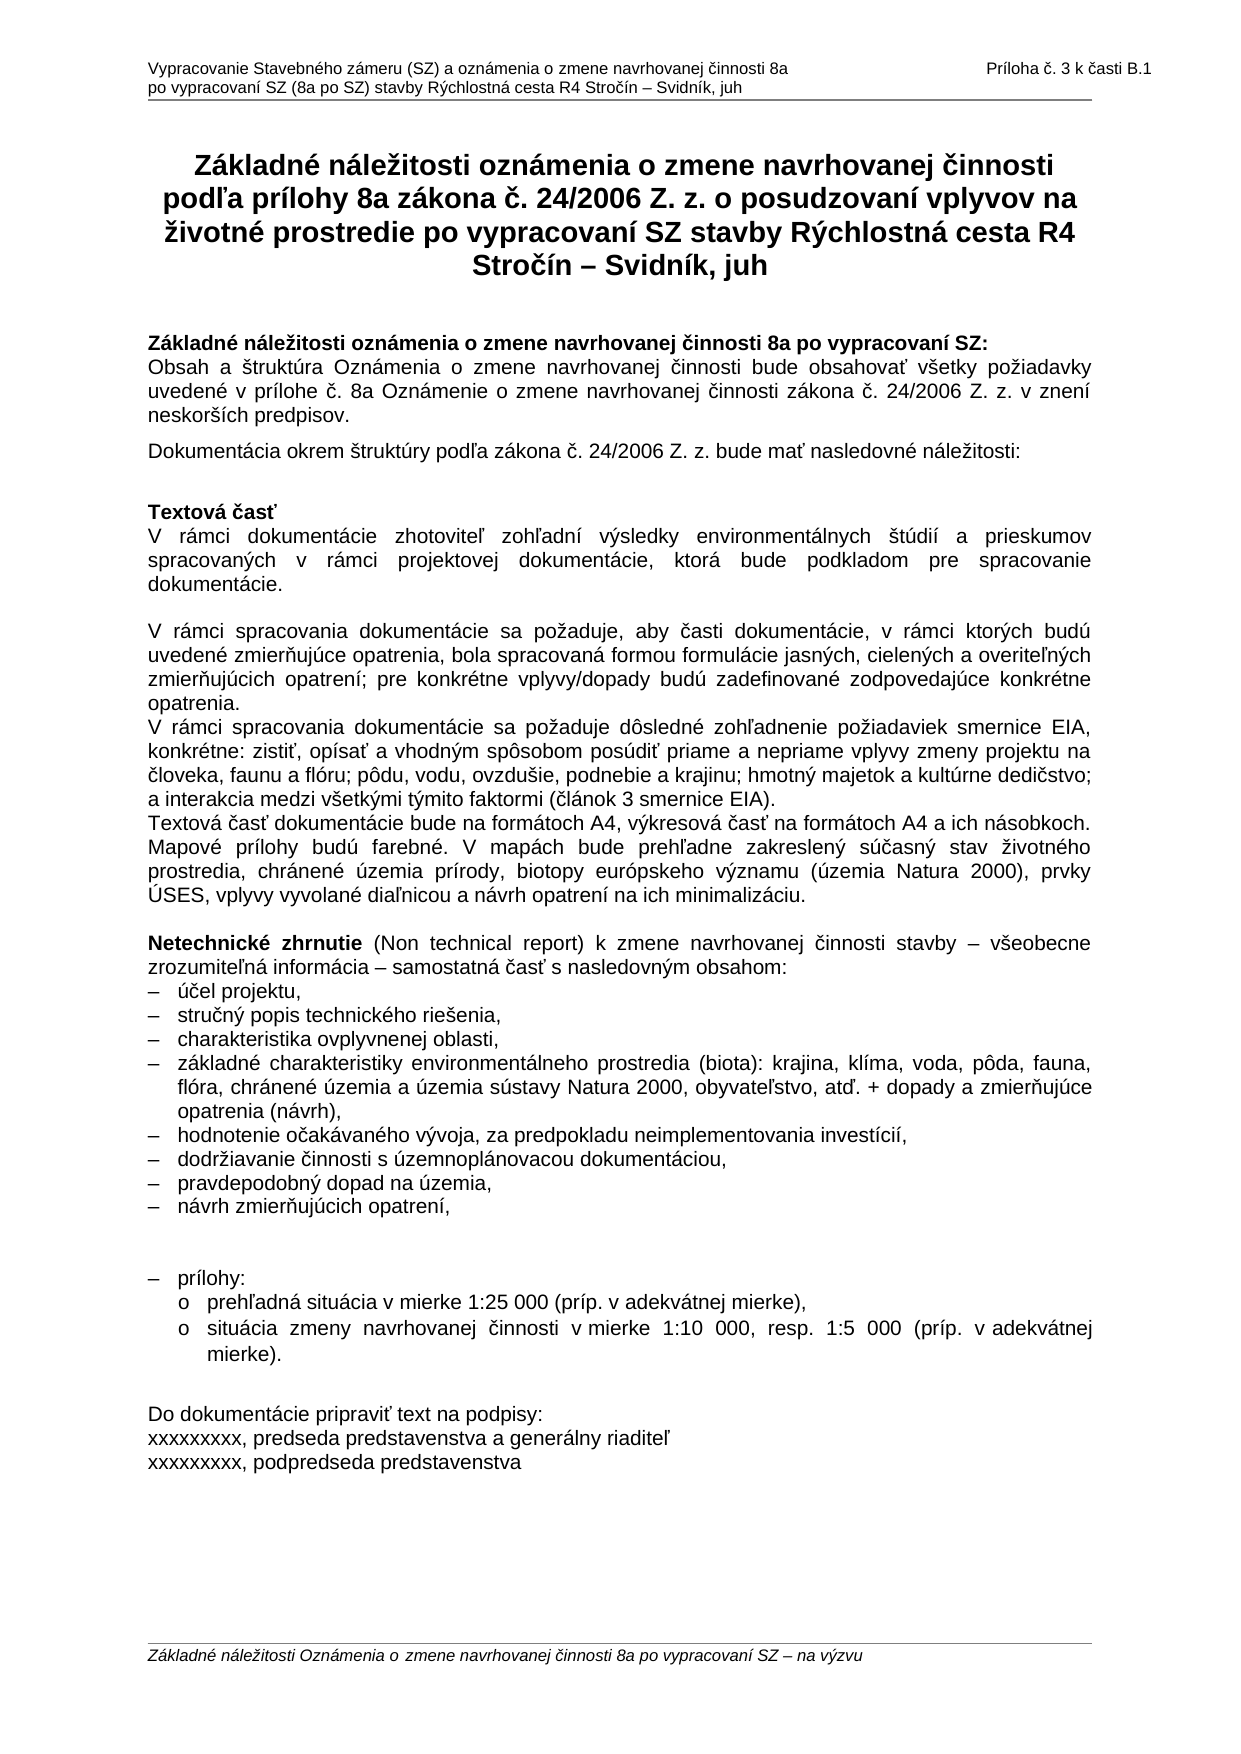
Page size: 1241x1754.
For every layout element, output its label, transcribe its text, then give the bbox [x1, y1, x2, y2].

list stručný popis technického riešenia, [148, 1003, 1092, 1027]
list charakteristika ovplyvnenej oblasti, [148, 1027, 1092, 1051]
text Do dokumentácie pripraviť text na podpisy: [148, 1402, 1092, 1426]
text xxxxxxxxx, podpredseda predstavenstva [148, 1450, 1092, 1474]
text Textová časť dokumentácie bude na formátoch A4, výkresová časť na formátoch A4 a ich násobkoch. Mapové prílohy budú farebné. V mapách bude prehľadne zakreslený súčasný stav životného prostredia, chránené územia prírody, biotopy európskeho významu (územia Natura 2000), prvky ÚSES, vplyvy vyvolané diaľnicou a návrh opatrení na ich minimalizáciu. [148, 811, 1092, 907]
list účel projektu, [148, 979, 1092, 1003]
text Obsah a štruktúra Oznámenia o zmene navrhovanej činnosti bude obsahovať všetky požiadavky uvedené v prílohe č. 8a Oznámenie o zmene navrhovanej činnosti zákona č. 24/2006 Z. z. v znení neskorších predpisov. [148, 355, 1092, 427]
list hodnotenie očakávaného vývoja, za predpokladu neimplementovania investícií, [148, 1122, 1092, 1146]
list pravdepodobný dopad na územia, [148, 1170, 1092, 1194]
list základné charakteristiky environmentálneho prostredia (biota): krajina, klíma, voda, pôda, fauna, flóra, chránené územia a územia sústavy Natura 2000, obyvateľstvo, atď. + dopady a zmierňujúce opatrenia (návrh), [148, 1051, 1092, 1122]
list prílohy: [148, 1266, 1092, 1290]
text V rámci spracovania dokumentácie sa požaduje dôsledné zohľadnenie požiadaviek smernice EIA, konkrétne: zistiť, opísať a vhodným spôsobom posúdiť priame a nepriame vplyvy zmeny projektu na človeka, faunu a flóru; pôdu, vodu, ovzdušie, podnebie a krajinu; hmotný majetok a kultúrne dedičstvo; a interakcia medzi všetkými týmito faktormi (článok 3 smernice EIA). [148, 715, 1092, 811]
text V rámci spracovania dokumentácie sa požaduje, aby časti dokumentácie, v rámci ktorých budú uvedené zmierňujúce opatrenia, bola spracovaná formou formulácie jasných, cielených a overiteľných zmierňujúcich opatrení; pre konkrétne vplyvy/dopady budú zadefinované zodpovedajúce konkrétne opatrenia. [148, 619, 1092, 715]
list situácia zmeny navrhovanej činnosti v mierke 1:10 000, resp. 1:5 000 (príp. v adekvátnej mierke). [177, 1316, 1092, 1366]
list prehľadná situácia v mierke 1:25 000 (príp. v adekvátnej mierke), [177, 1290, 1092, 1316]
text Základné náležitosti oznámenia o zmene navrhovanej činnosti 8a po vypracovaní SZ: [148, 331, 1092, 355]
text V rámci dokumentácie zhotoviteľ zohľadní výsledky environmentálnych štúdií a prieskumov spracovaných v rámci projektovej dokumentácie, ktorá bude podkladom pre spracovanie dokumentácie. [148, 523, 1092, 595]
text xxxxxxxxx, predseda predstavenstva a generálny riaditeľ [148, 1426, 1092, 1450]
text Dokumentácia okrem štruktúry podľa zákona č. 24/2006 Z. z. bude mať nasledovné náležitosti: [148, 439, 1092, 463]
list dodržiavanie činnosti s územnoplánovacou dokumentáciou, [148, 1146, 1092, 1170]
text Textová časť [148, 499, 1092, 523]
subtitle Základné náležitosti oznámenia o zmene navrhovanej činnosti podľa prílohy 8a zákona č. 24/2006 Z. z. o posudzovaní vplyvov na životné prostredie po vypracovaní SZ stavby Rýchlostná cesta R4 Stročín – Svidník, juh [148, 148, 1092, 282]
text Netechnické zhrnutie (Non technical report) k zmene navrhovanej činnosti stavby – všeobecne zrozumiteľná informácia – samostatná časť s nasledovným obsahom: [148, 931, 1092, 979]
list návrh zmierňujúcich opatrení, [148, 1194, 1092, 1218]
